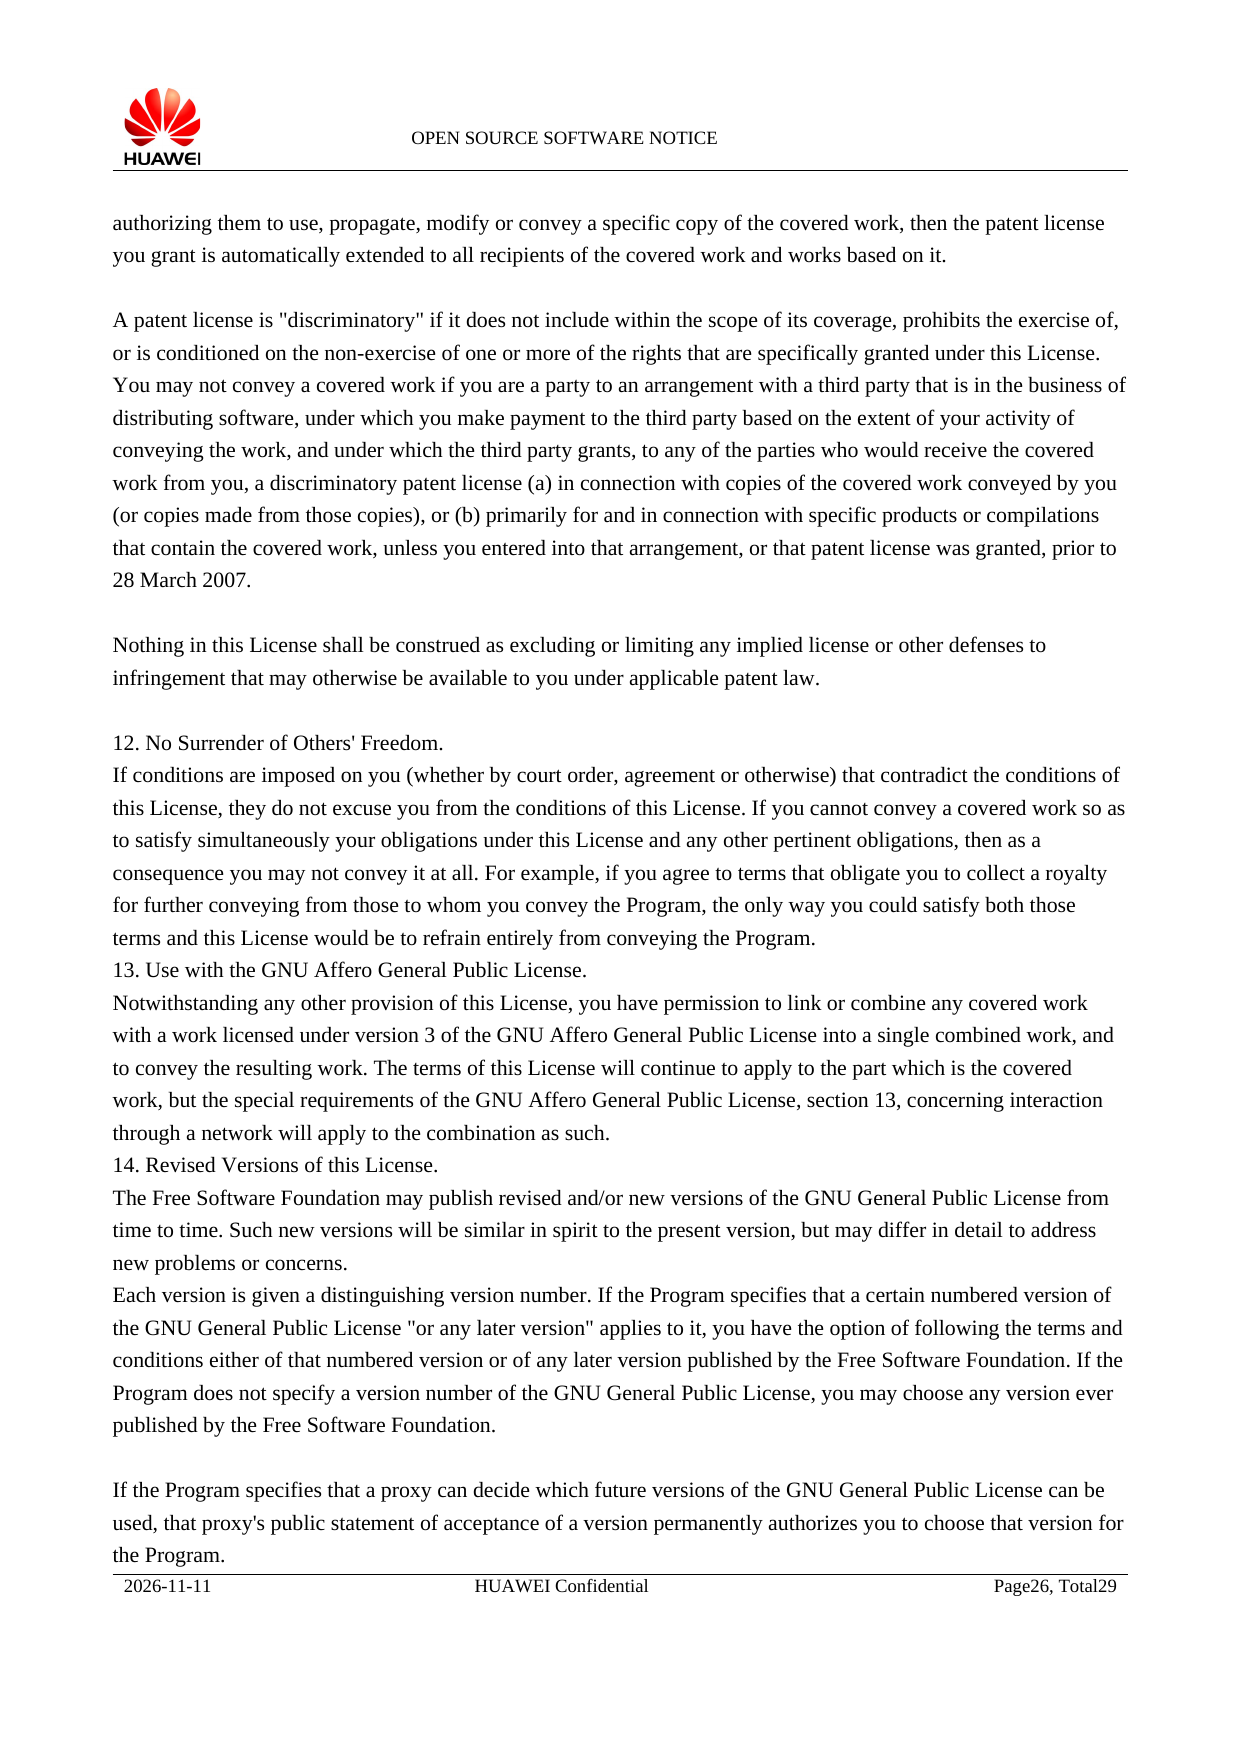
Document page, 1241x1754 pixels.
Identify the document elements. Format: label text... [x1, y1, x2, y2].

picture [124, 88, 201, 165]
